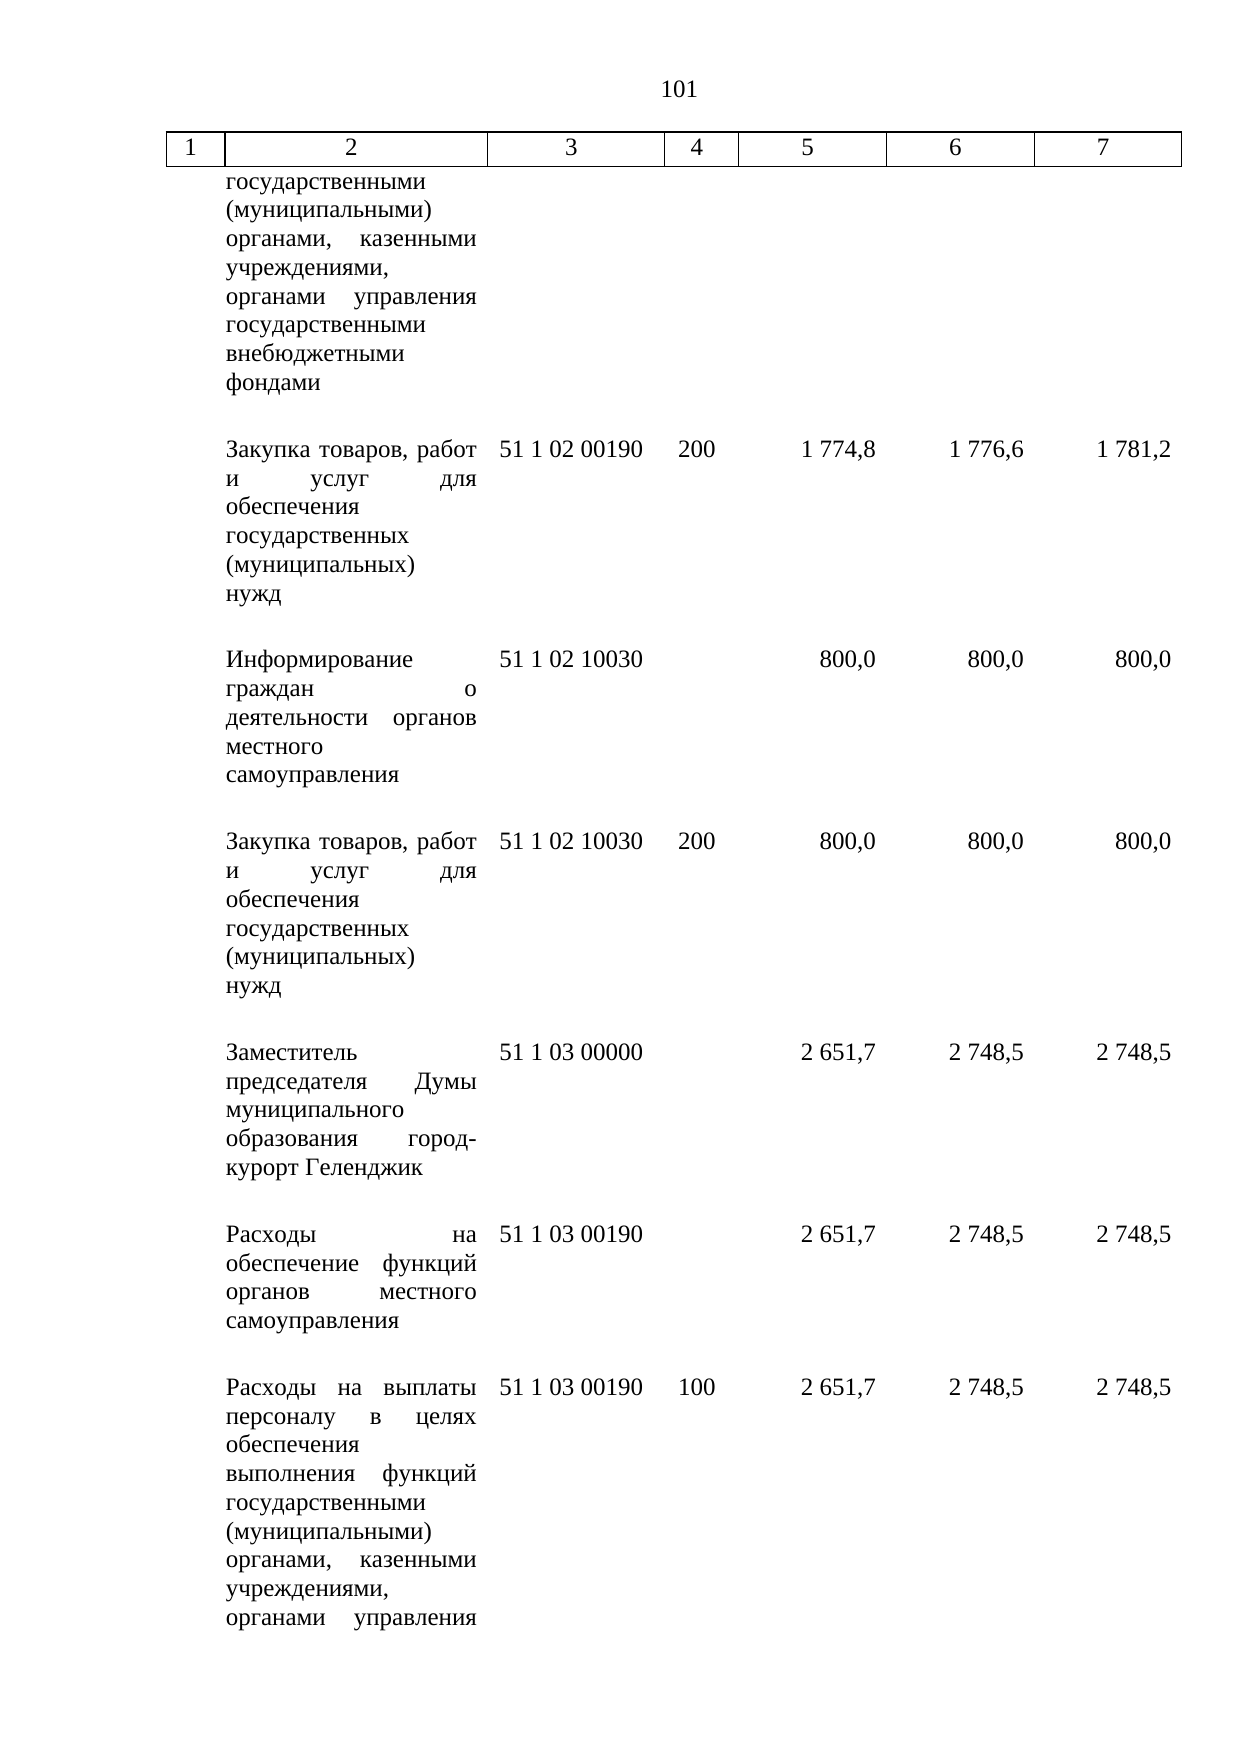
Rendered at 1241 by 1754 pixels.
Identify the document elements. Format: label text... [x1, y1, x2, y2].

table_header 2 [226, 133, 487, 166]
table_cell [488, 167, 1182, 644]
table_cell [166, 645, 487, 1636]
table_header 1 [167, 133, 224, 166]
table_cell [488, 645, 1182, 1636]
table_header 6 [887, 133, 1034, 166]
table_header 3 [488, 133, 664, 166]
table_header 7 [1035, 133, 1181, 166]
table_header 5 [739, 133, 886, 166]
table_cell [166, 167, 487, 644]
table_header 4 [665, 133, 738, 166]
